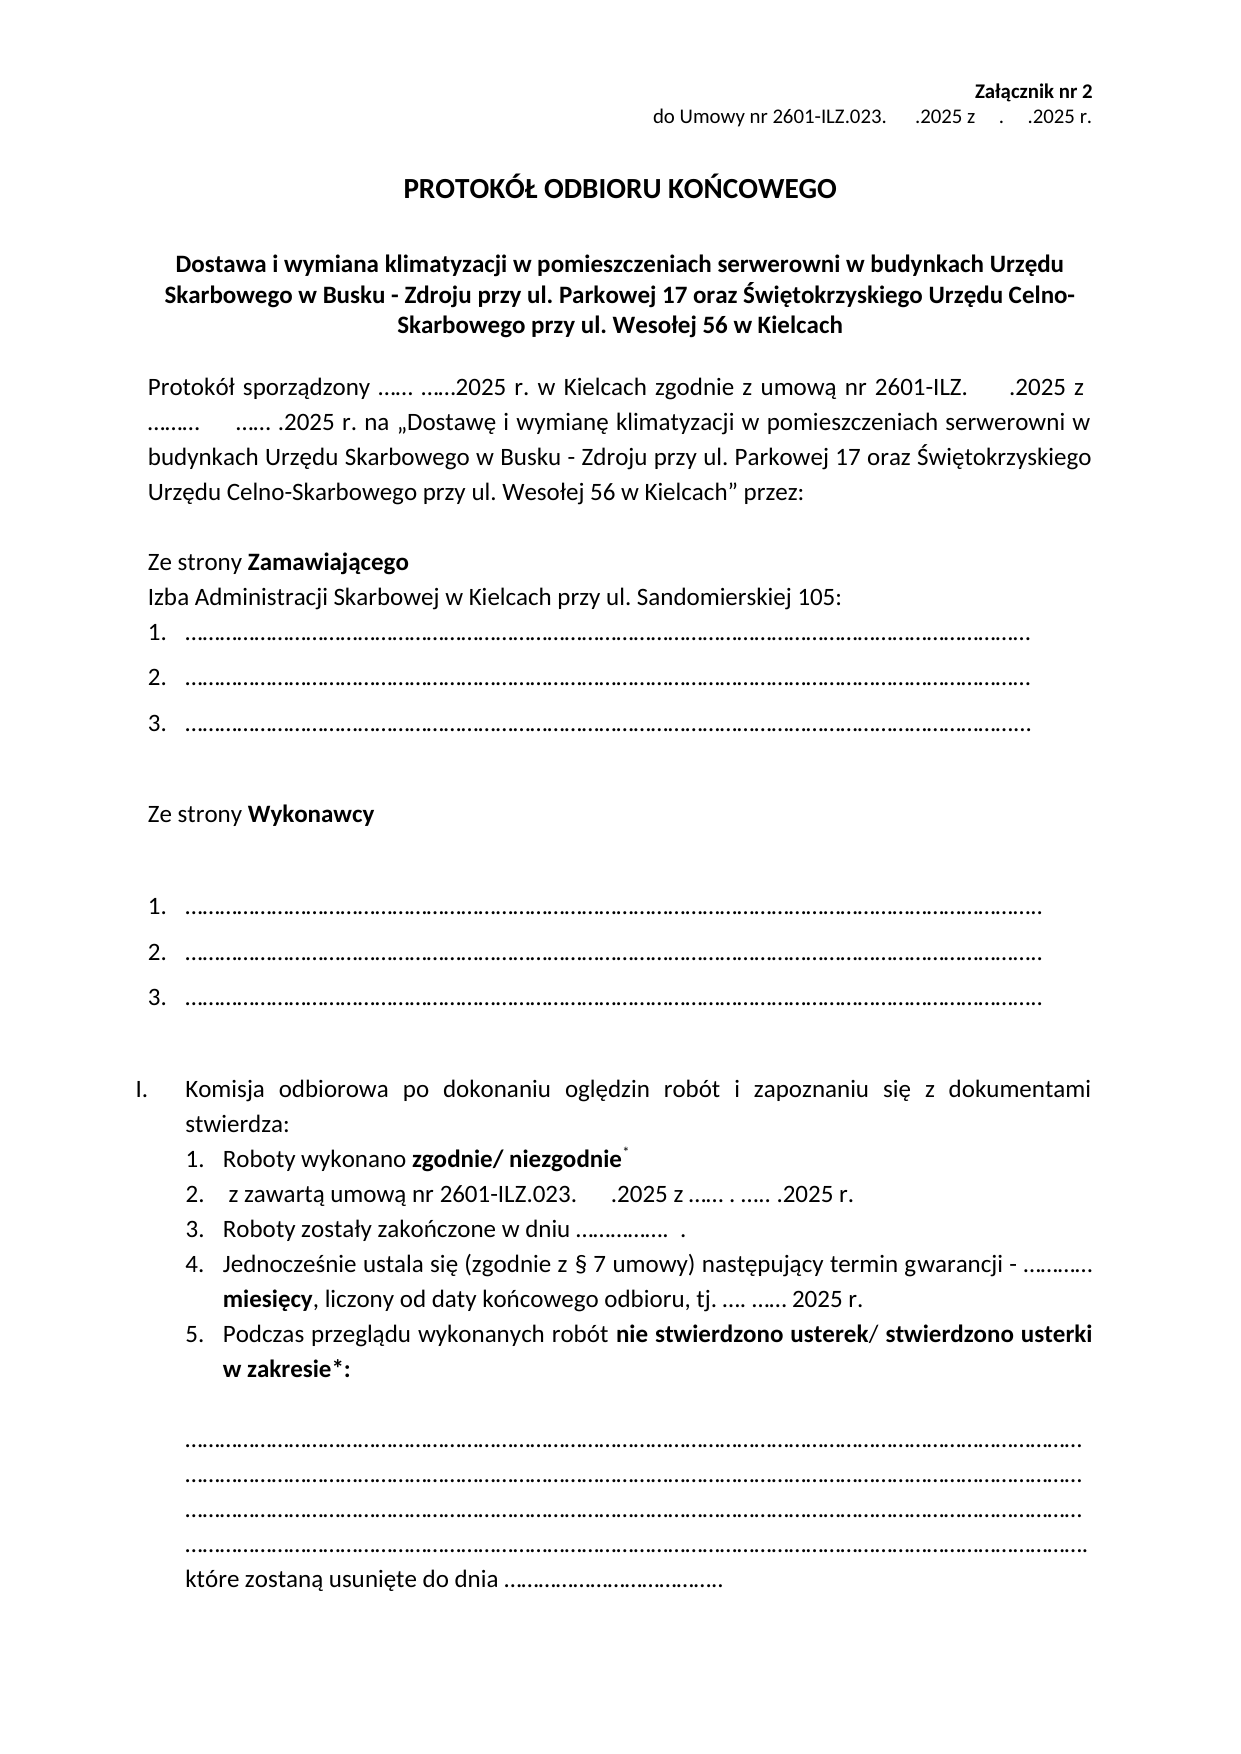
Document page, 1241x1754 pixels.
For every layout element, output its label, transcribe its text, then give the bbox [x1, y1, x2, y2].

list ………………………………………………………………………………………………………………………………… [148, 661, 1093, 692]
list Roboty wykonano zgodnie/ niezgodnie* [185, 1143, 1093, 1173]
list z zawartą umową nr 2601-ILZ.023. .2025 z …… . ….. .2025 r. [185, 1178, 1093, 1208]
text Protokół sporządzony …… ……2025 r. w Kielcach zgodnie z umową nr 2601-ILZ. .2025 z ……… …… .2025 r. na „Dostawę i wymianę klimatyzacji w pomieszczeniach serwerowni w budynkach Urzędu Skarbowego w Busku - Zdroju przy ul. Parkowej 17 oraz Świętokrzyskiego Urzędu Celno-Skarbowego przy ul. Wesołej 56 w Kielcach” przez: [148, 371, 1093, 506]
list ………………………………………………………………………………………………………………………………….. [148, 981, 1093, 1012]
list Podczas przeglądu wykonanych robót nie stwierdzono usterek/ stwierdzono usterki w zakresie*: [185, 1318, 1093, 1383]
list Jednocześnie ustala się (zgodnie z § 7 umowy) następujący termin gwarancji - ………… miesięcy, liczony od daty końcowego odbioru, tj. …. …… 2025 r. [185, 1248, 1093, 1313]
text Ze strony Zamawiającego [148, 546, 1093, 576]
list ………………………………………………………………………………………………………………………………….. [148, 890, 1093, 921]
list ………………………………………………………………………………………………………………………………... [148, 707, 1093, 738]
list ………………………………………………………………………………………………………………………………… [148, 616, 1093, 646]
list Komisja odbiorowa po dokonaniu oględzin robót i zapoznaniu się z dokumentami stwierdza: [148, 1073, 1093, 1138]
list ………………………………………………………………………………………………………………………………….. [148, 936, 1093, 966]
text Dostawa i wymiana klimatyzacji w pomieszczeniach serwerowni w budynkach Urzędu Skarbowego w Busku - Zdroju przy ul. Parkowej 17 oraz Świętokrzyskiego Urzędu Celno-Skarbowego przy ul. Wesołej 56 w Kielcach [148, 248, 1093, 340]
text PROTOKÓŁ ODBIORU KOŃCOWEGO [148, 170, 1093, 206]
list Roboty zostały zakończone w dniu ……………. . [185, 1213, 1093, 1243]
text Ze strony Wykonawcy [148, 798, 1093, 829]
list ………………………………………………………………………………………………………………………………………………………………………………………………………………………………………………………………………………………………………………………………………………………………………………………………………………………………………………………………………………………………………………………………………………………………………….które zostaną usunięte do dnia ……………………………….. [185, 1423, 1093, 1593]
text Izba Administracji Skarbowej w Kielcach przy ul. Sandomierskiej 105: [148, 581, 1093, 611]
